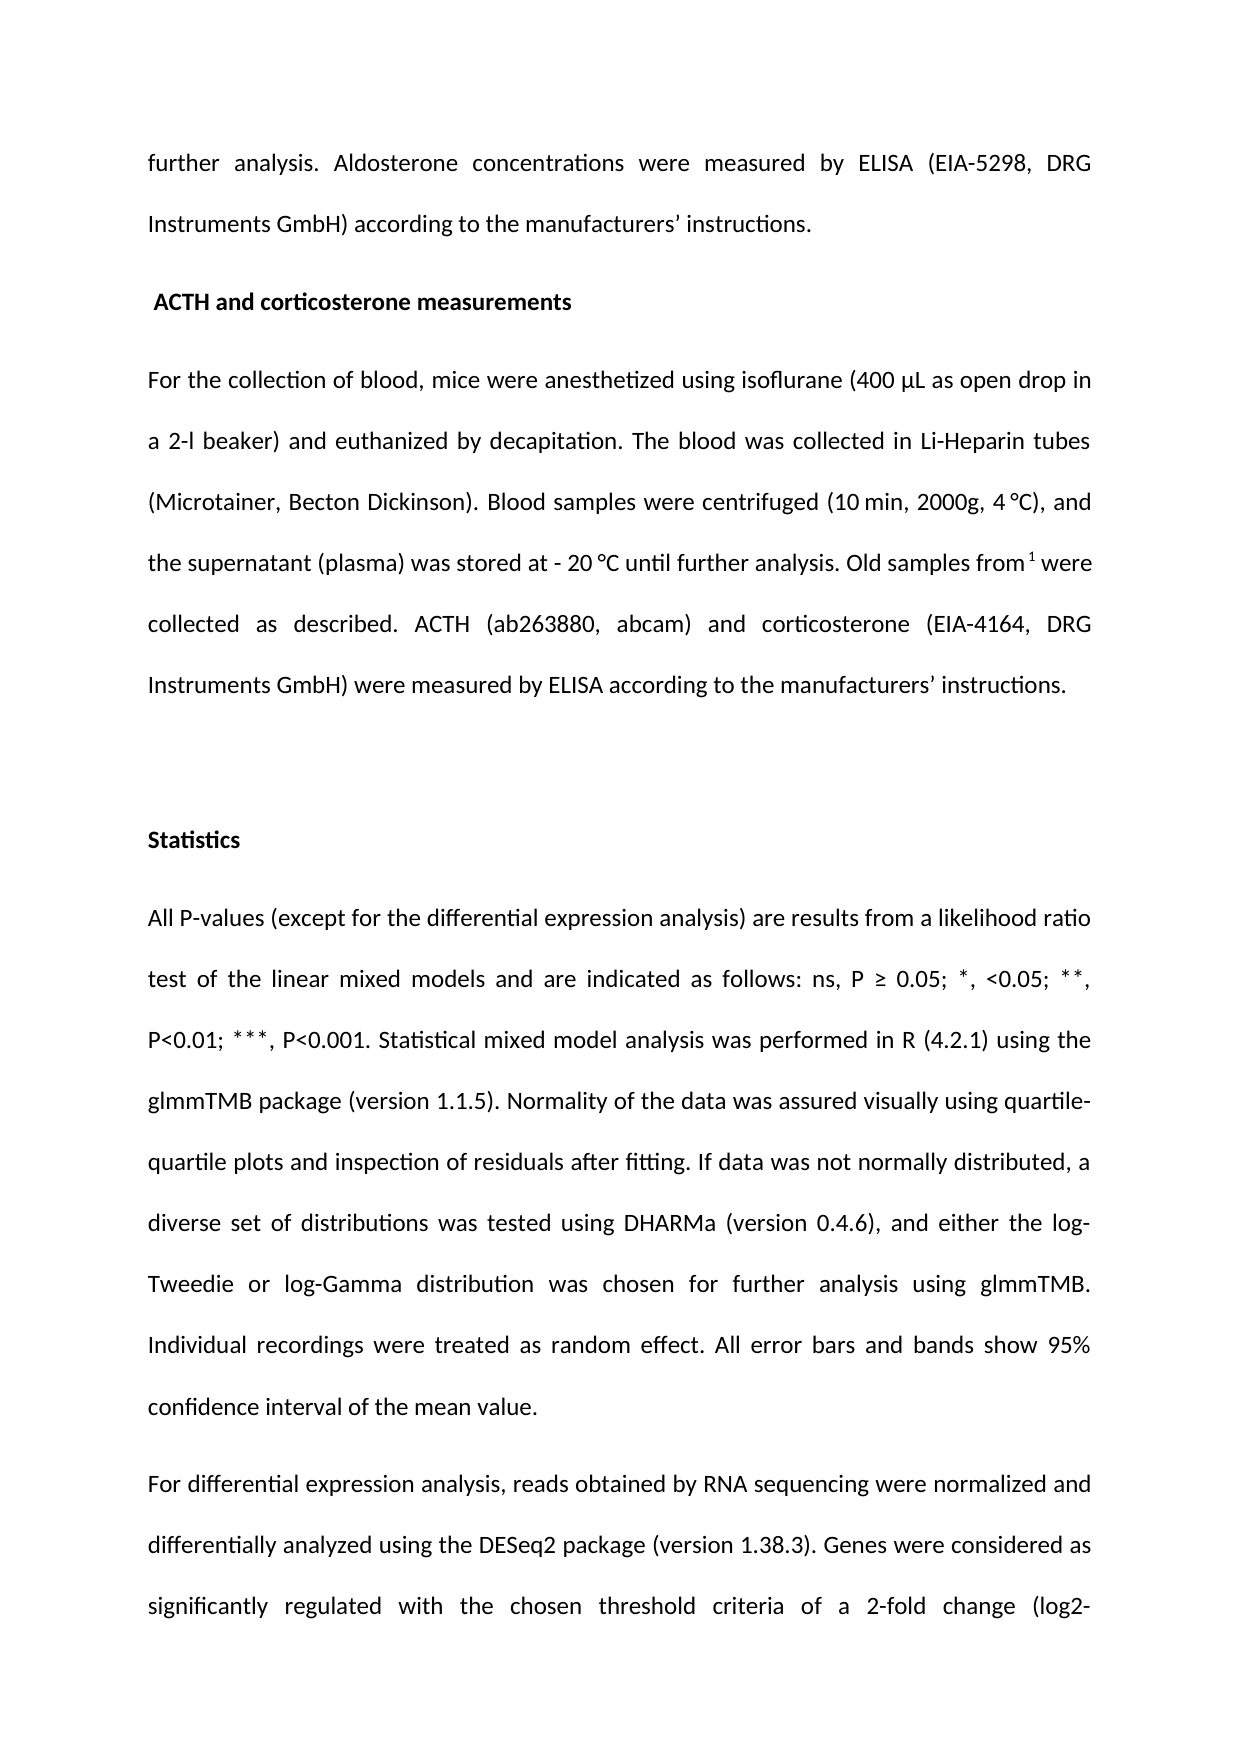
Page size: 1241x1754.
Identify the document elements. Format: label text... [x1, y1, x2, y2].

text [148, 1468, 1093, 1621]
text For the collection of blood, mice were anesthetized using isoflurane (400 µL as open drop in a 2-l beaker) and euthanized by decapitation. The blood was collected in Li-Heparin tubes (Microtainer, Becton Dickinson). Blood samples were centrifuged (10 min, 2000g, 4 °C), and the supernatant (plasma) was stored at - 20 °C until further analysis. Old samples from1 were collected as described. ACTH (ab263880, abcam) and corticosterone (EIA-4164, DRG Instruments GmbH) were measured by ELISA according to the manufacturers’ instructions. [148, 364, 1093, 700]
text Statistics [148, 825, 1093, 855]
text ACTH and corticosterone measurements [148, 286, 1093, 317]
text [148, 148, 1093, 239]
text All P-values (except for the differential expression analysis) are results from a likelihood ratio test of the linear mixed models and are indicated as follows: ns, P ≥ 0.05; *, <0.05; **, P<0.01; ***, P<0.001. Statistical mixed model analysis was performed in R (4.2.1) using the glmmTMB package (version 1.1.5). Normality of the data was assured visually using quartile-quartile plots and inspection of residuals after fitting. If data was not normally distributed, a diverse set of distributions was tested using DHARMa (version 0.4.6), and either the log-Tweedie or log-Gamma distribution was chosen for further analysis using glmmTMB. Individual recordings were treated as random effect. All error bars and bands show 95% confidence interval of the mean value. [148, 902, 1093, 1421]
